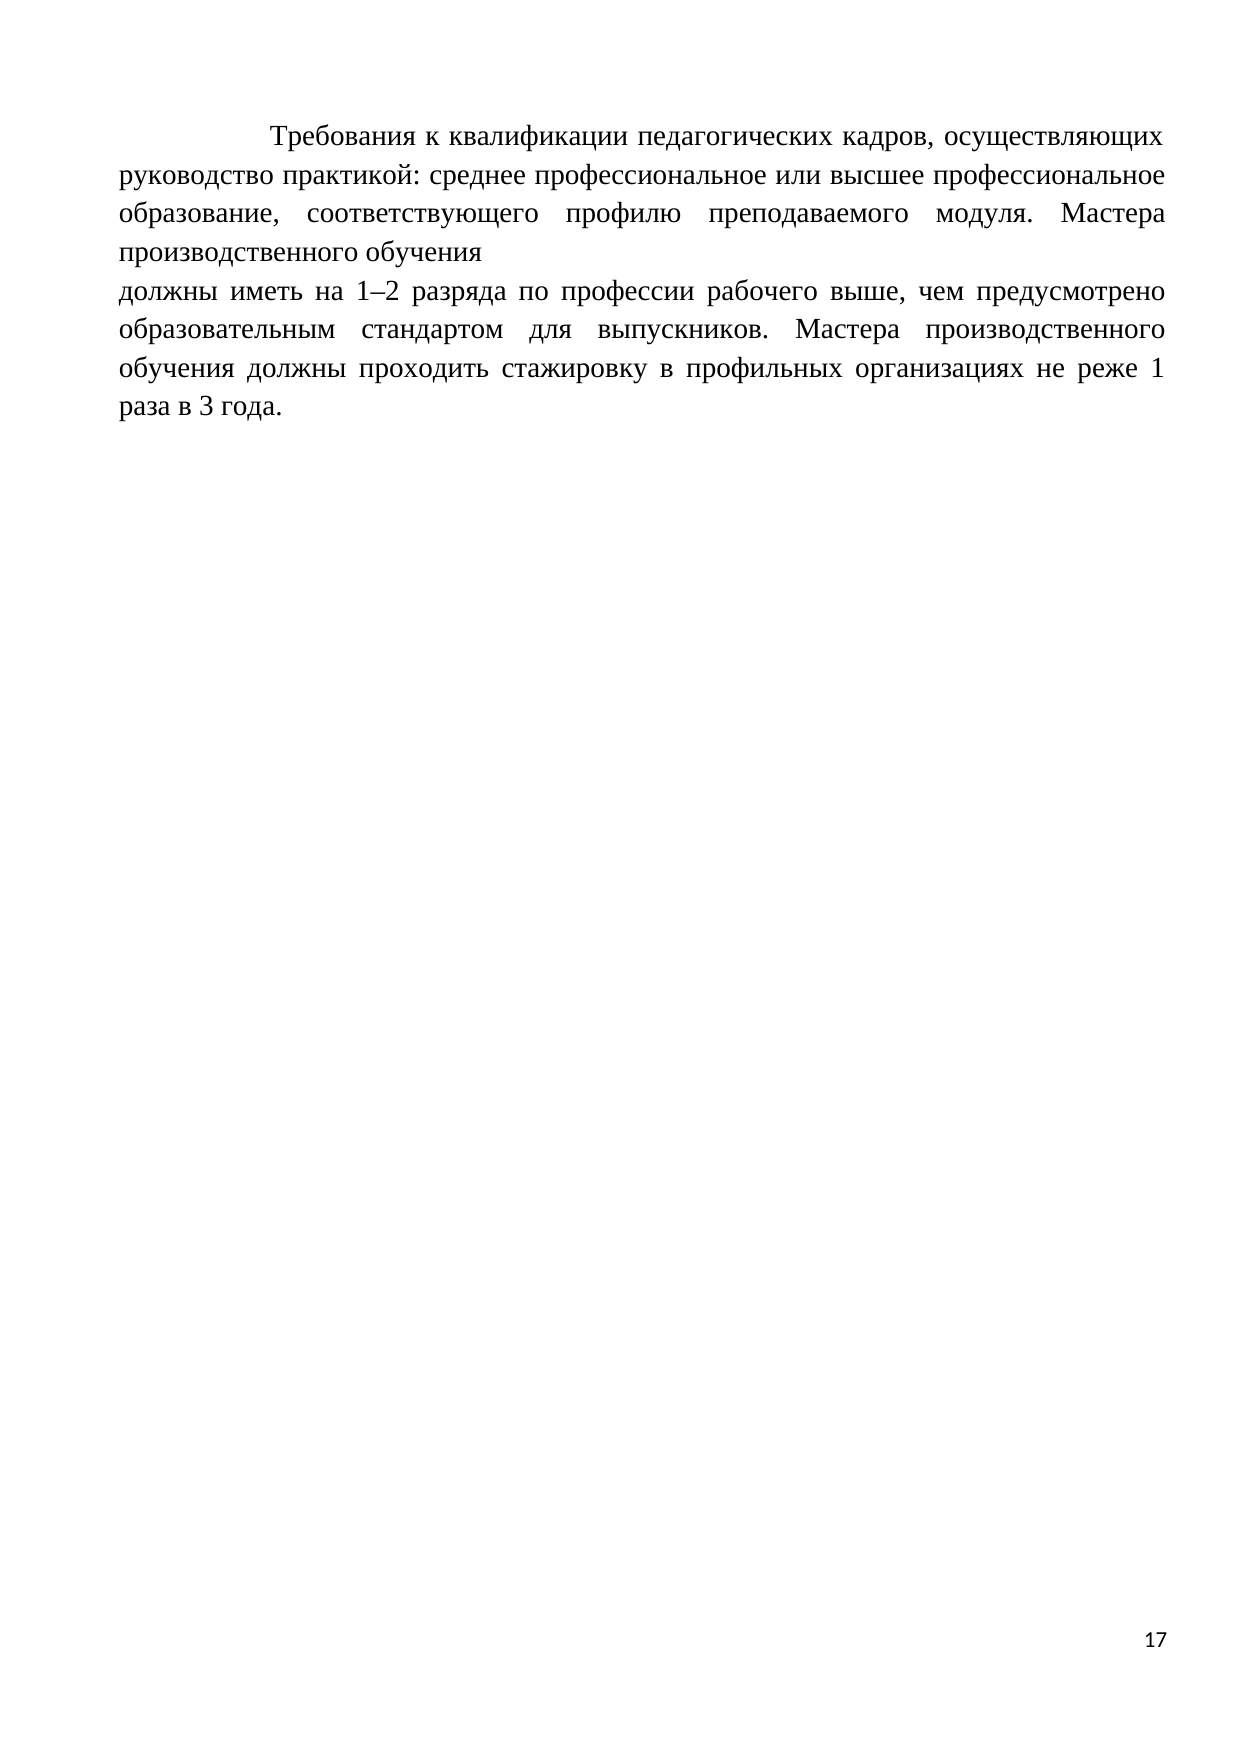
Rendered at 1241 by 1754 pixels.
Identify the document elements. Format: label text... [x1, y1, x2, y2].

text Требования к квалификации педагогических кадров, осуществляющих руководство практикой: среднее профессиональное или высшее профессиональное образование, соответствующего профилю преподаваемого модуля. Мастера производственного обучения [118, 118, 1166, 267]
text должны иметь на 1–2 разряда по профессии рабочего выше, чем предусмотрено образовательным стандартом для выпускников. Мастера производственного обучения должны проходить стажировку в профильных организациях не реже 1 раза в 3 года. [118, 273, 1166, 422]
